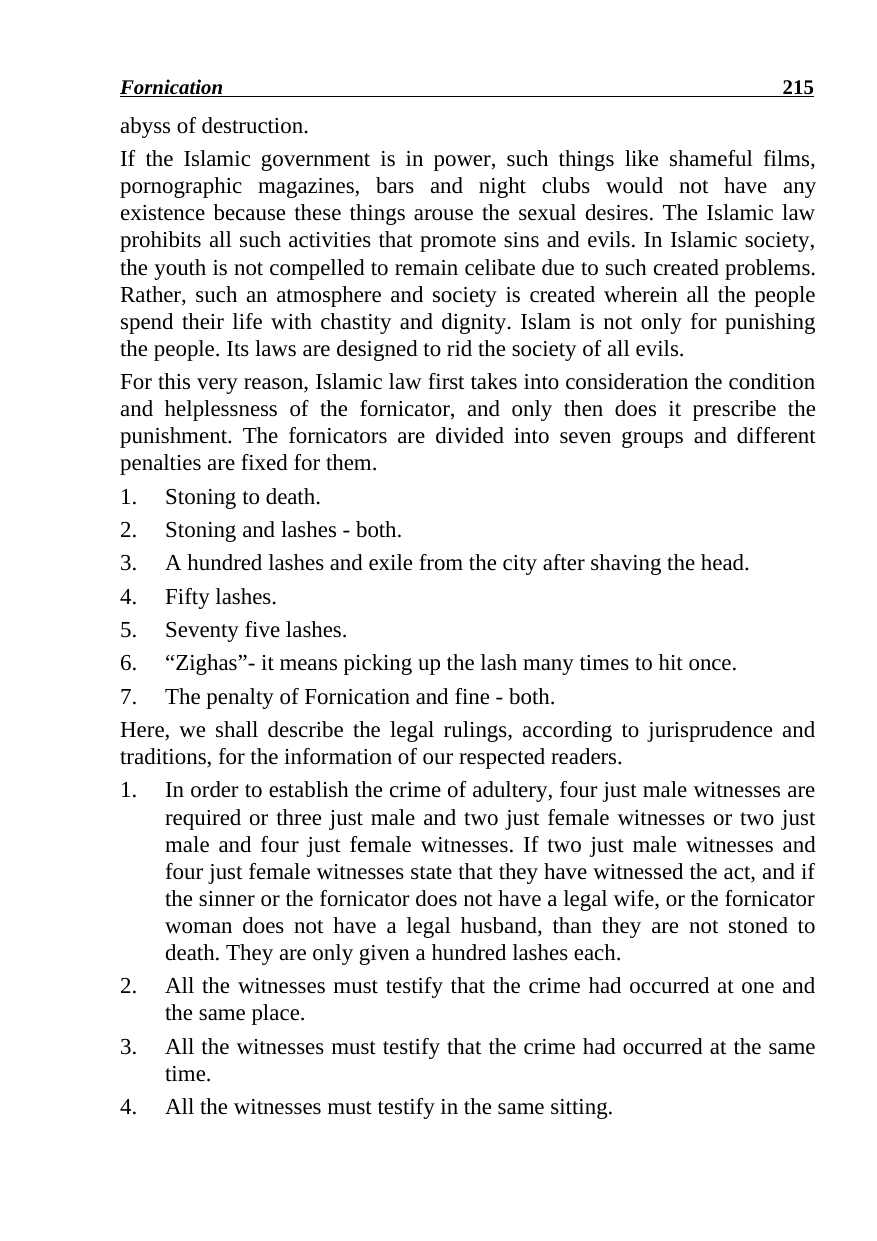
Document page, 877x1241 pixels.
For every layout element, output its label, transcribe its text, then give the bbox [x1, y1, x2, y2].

text 7. The penalty of Fornication and fine - both. [120, 682, 817, 709]
text If the Islamic government is in power, such things like shameful films, pornographic magazines, bars and night clubs would not have any existence because these things arouse the sexual desires. The Islamic law prohibits all such activities that promote sins and evils. In Islamic society, the youth is not compelled to remain celibate due to such created problems. Rather, such an atmosphere and society is created wherein all the people spend their life with chastity and dignity. Islam is not only for punishing the people. Its laws are designed to rid the society of all evils. [120, 145, 817, 362]
text 2. All the witnesses must testify that the crime had occurred at one and the same place. [120, 972, 817, 1026]
text Here, we shall describe the legal rulings, according to jurisprudence and traditions, for the information of our respected readers. [120, 716, 817, 770]
text For this very reason, Islamic law first takes into consideration the condition and helplessness of the fornicator, and only then does it prescribe the punishment. The fornicators are divided into seven groups and different penalties are fixed for them. [120, 368, 817, 476]
text 4. Fifty lashes. [120, 582, 817, 609]
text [120, 112, 817, 139]
text 3. All the witnesses must testify that the crime had occurred at the same time. [120, 1032, 817, 1087]
text 1. In order to establish the crime of adultery, four just male witnesses are required or three just male and two just female witnesses or two just male and four just female witnesses. If two just male witnesses and four just female witnesses state that they have witnessed the act, and if the sinner or the fornicator does not have a legal wife, or the fornicator woman does not have a legal husband, than they are not stoned to death. They are only given a hundred lashes each. [120, 776, 817, 966]
text 6. “Zighas”- it means picking up the lash many times to hit once. [120, 649, 817, 676]
text 4. All the witnesses must testify in the same sitting. [120, 1093, 817, 1120]
text 2. Stoning and lashes - both. [120, 516, 817, 543]
text 3. A hundred lashes and exile from the city after shaving the head. [120, 549, 817, 576]
text 1. Stoning to death. [120, 482, 817, 509]
text 5. Seventy five lashes. [120, 616, 817, 643]
